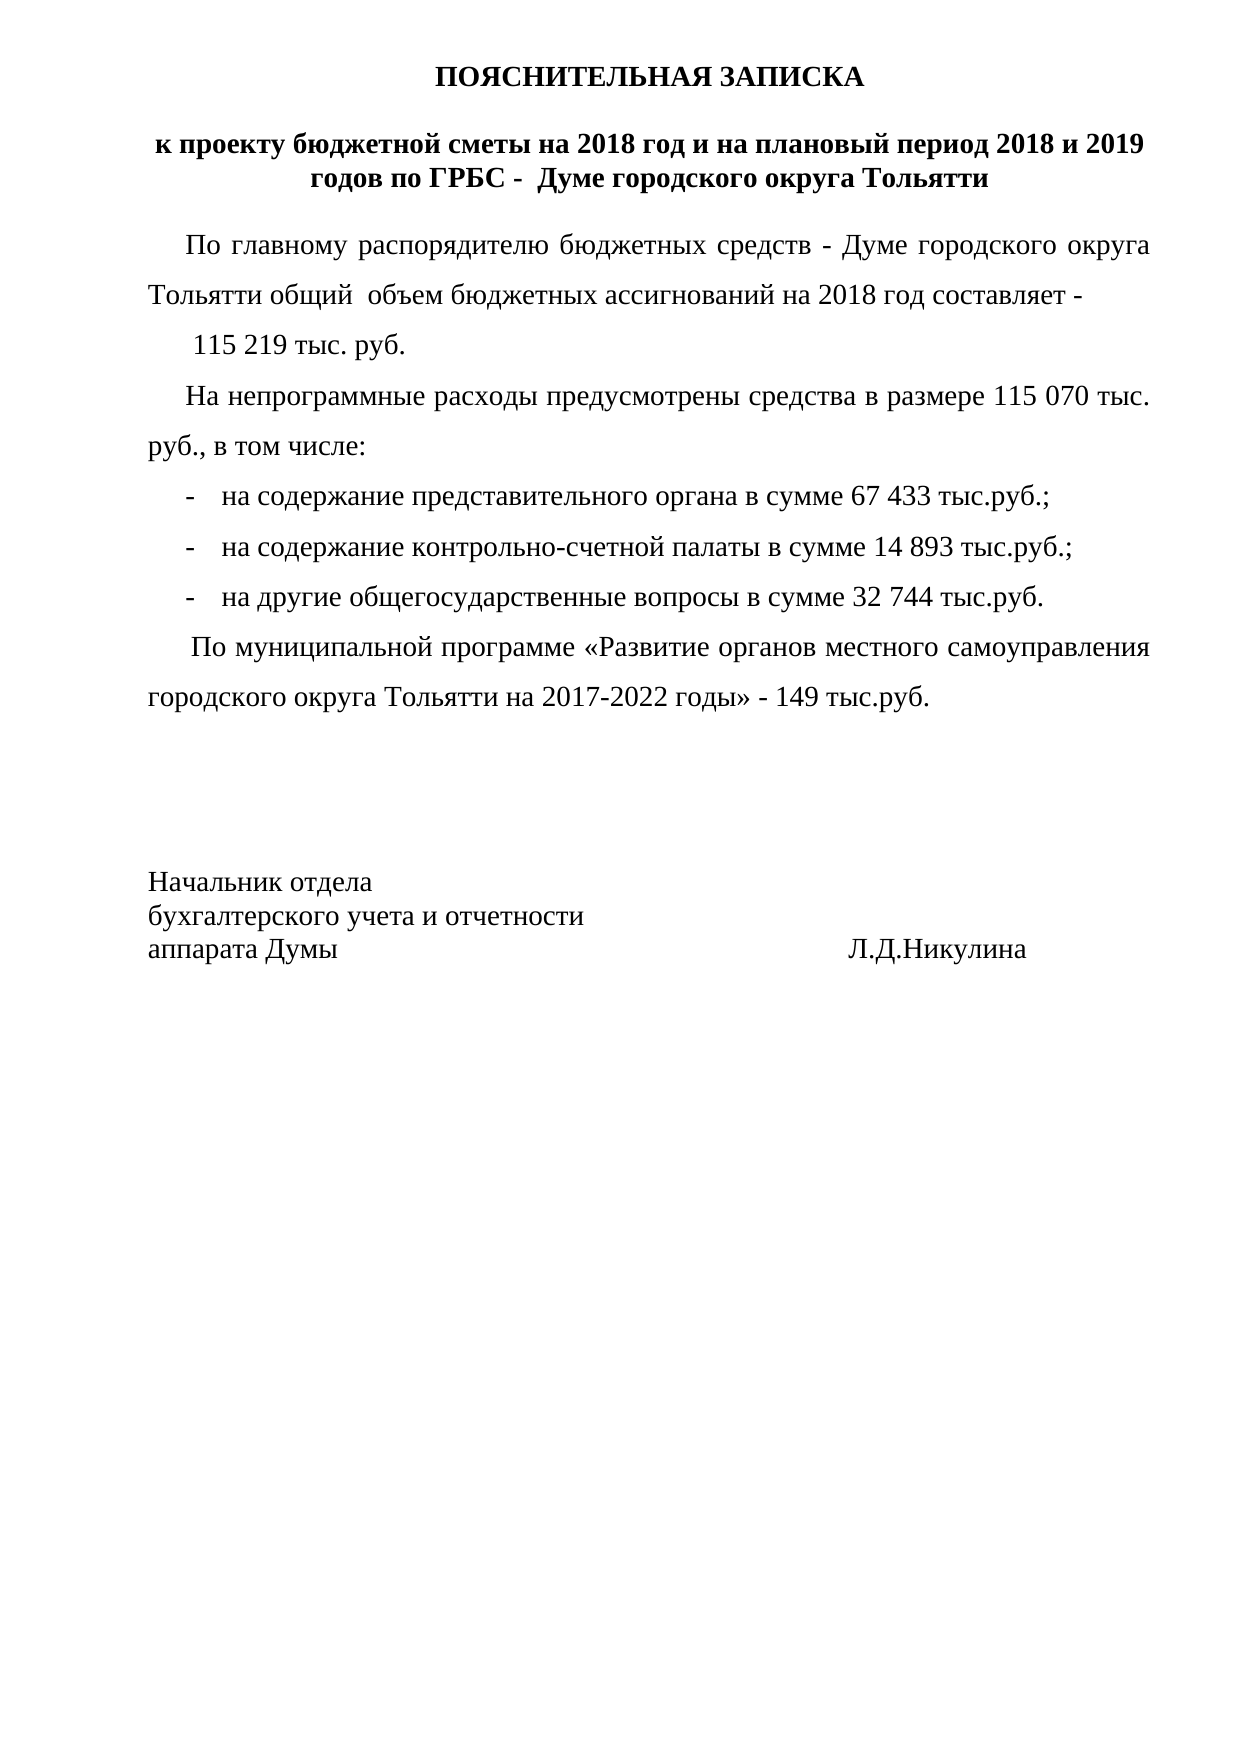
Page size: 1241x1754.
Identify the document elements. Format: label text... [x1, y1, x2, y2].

text аппарата Думы Л.Д.Никулина [148, 931, 1152, 965]
text - на содержание контрольно-счетной палаты в сумме 14 893 тыс.руб.; [148, 529, 1152, 562]
text 115 219 тыс. руб. [148, 327, 1152, 361]
text Начальник отдела [148, 864, 1152, 898]
text - на другие общегосударственные вопросы в сумме 32 744 тыс.руб. [148, 579, 1152, 612]
text к проекту бюджетной сметы на 2018 год и на плановый период 2018 и 2019 годов по ГРБС - Думе городского округа Тольятти [148, 126, 1152, 193]
text На непрограммные расходы предусмотрены средства в размере 115 070 тыс. руб., в том числе: [148, 378, 1152, 462]
text По муниципальной программе «Развитие органов местного самоуправления городского округа Тольятти на 2017-2022 годы» - 149 тыс.руб. [148, 629, 1152, 713]
text - на содержание представительного органа в сумме 67 433 тыс.руб.; [148, 478, 1152, 512]
text бухгалтерского учета и отчетности [148, 898, 1152, 931]
text По главному распорядителю бюджетных средств - Думе городского округа Тольятти общий объем бюджетных ассигнований на 2018 год составляет - [148, 227, 1152, 311]
text ПОЯСНИТЕЛЬНАЯ ЗАПИСКА [148, 59, 1152, 93]
